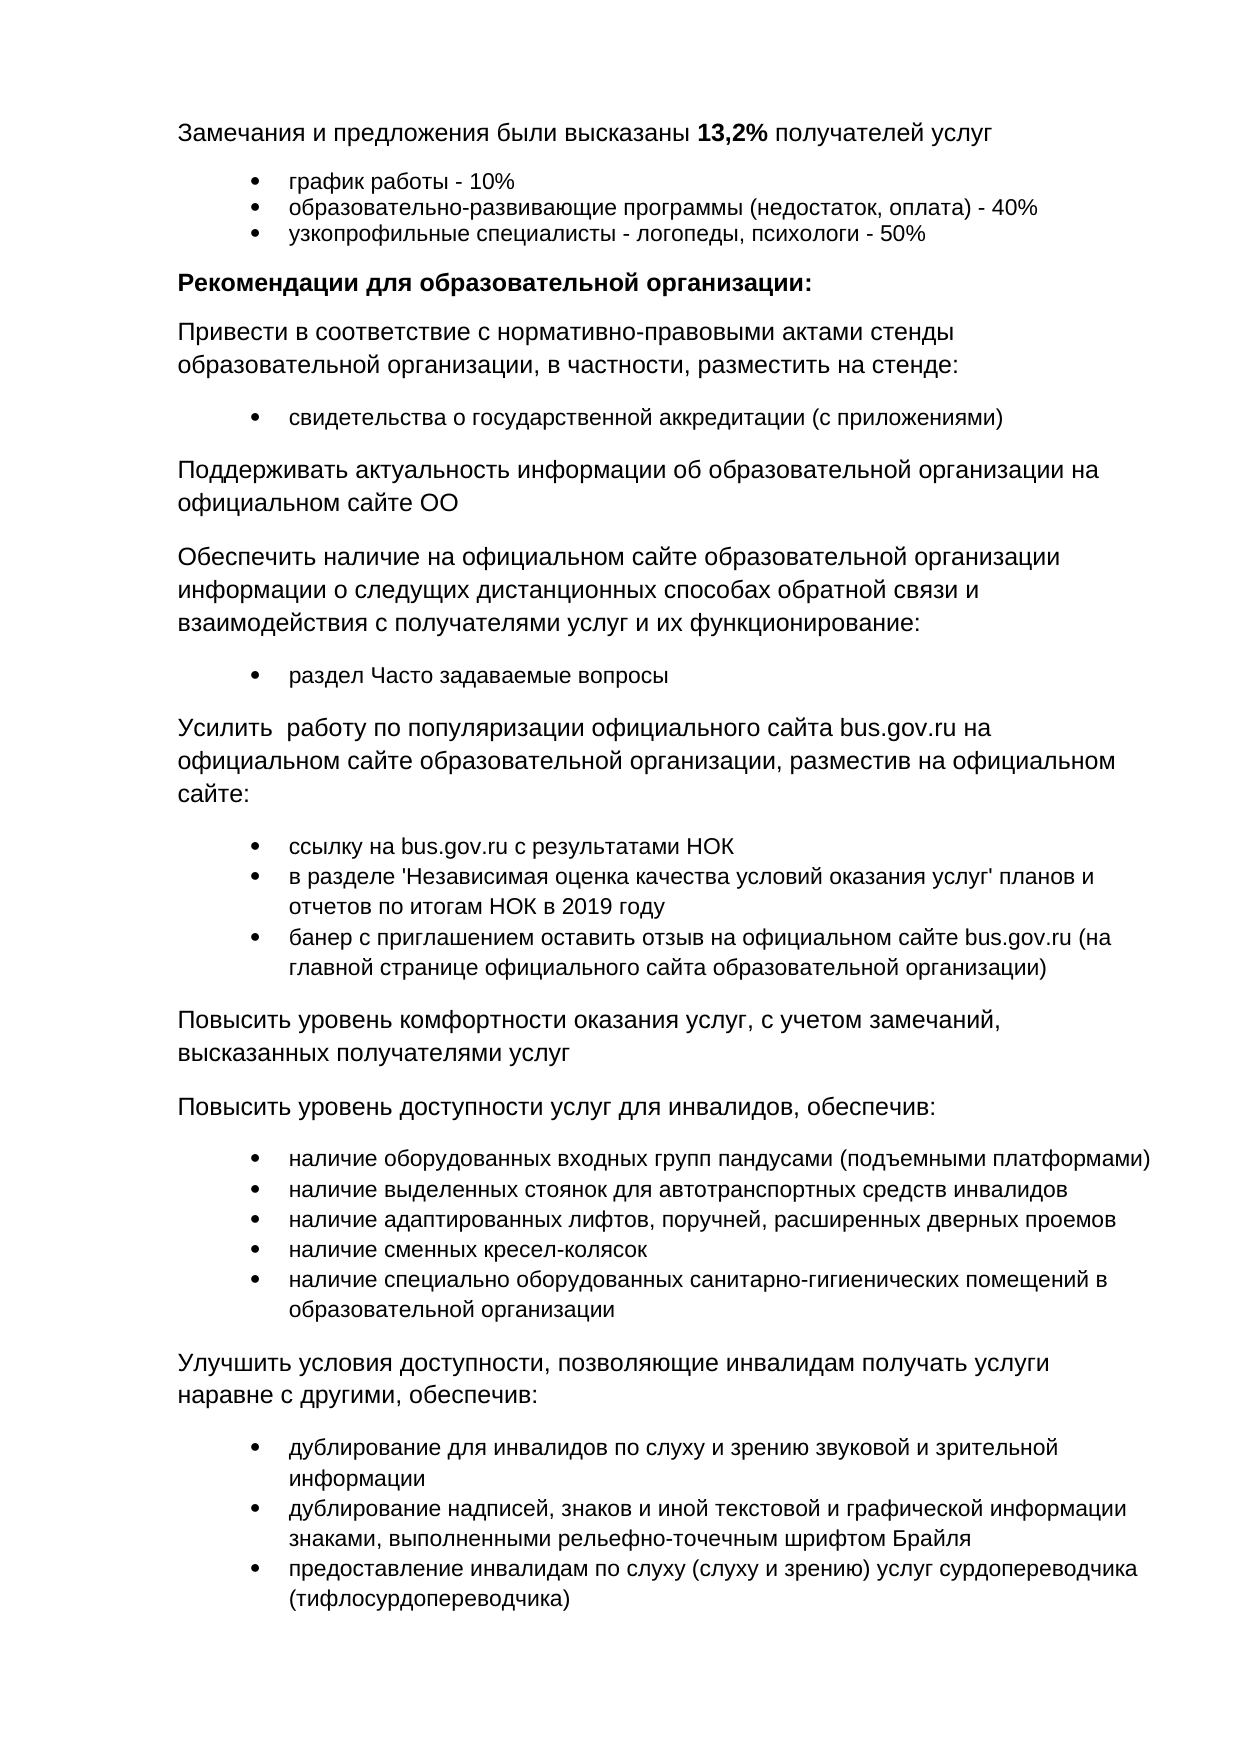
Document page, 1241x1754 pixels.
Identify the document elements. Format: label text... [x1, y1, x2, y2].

list в разделе 'Независимая оценка качества условий оказания услуг' планов и отчетов по итогам НОК в 2019 году [251, 863, 1152, 919]
text Улучшить условия доступности, позволяющие инвалидам получать услуги наравне с другими, обеспечив: [177, 1347, 1152, 1409]
text Усилить работу по популяризации официального сайта bus.gov.ru на официальном сайте образовательной организации, разместив на официальном сайте: [177, 713, 1152, 808]
text Поддерживать актуальность информации об образовательной организации на официальном сайте ОО [177, 455, 1152, 517]
list дублирование для инвалидов по слуху и зрению звуковой и зрительной информации [251, 1434, 1152, 1491]
list график работы - 10% [251, 168, 1152, 194]
text Привести в соответствие с нормативно-правовыми актами стенды образовательной организации, в частности, разместить на стенде: [177, 317, 1152, 379]
list свидетельства о государственной аккредитации (с приложениями) [251, 404, 1152, 430]
list наличие специально оборудованных санитарно-гигиенических помещений в образовательной организации [251, 1266, 1152, 1323]
text Обеспечить наличие на официальном сайте образовательной организации информации о следущих дистанционных способах обратной связи и взаимодействия с получателями услуг и их функционирование: [177, 542, 1152, 637]
list наличие оборудованных входных групп пандусами (подъемными платформами) [251, 1145, 1152, 1172]
list дублирование надписей, знаков и иной текстовой и графической информации знаками, выполненными рельефно-точечным шрифтом Брайля [251, 1495, 1152, 1551]
list образовательно-развивающие программы (недостаток, оплата) - 40% [251, 194, 1152, 220]
text Повысить уровень доступности услуг для инвалидов, обеспечив: [177, 1092, 1152, 1120]
list банер с приглашением оставить отзыв на официальном сайте bus.gov.ru (на главной странице официального сайта образовательной организации) [251, 923, 1152, 980]
list узкопрофильные специалисты - логопеды, психологи - 50% [251, 220, 1152, 247]
list наличие сменных кресел-колясок [251, 1236, 1152, 1262]
list наличие адаптированных лифтов, поручней, расширенных дверных проемов [251, 1206, 1152, 1232]
list предоставление инвалидам по слуху (слуху и зрению) услуг сурдопереводчика (тифлосурдопереводчика) [251, 1555, 1152, 1612]
text Рекомендации для образовательной организации: [177, 268, 1152, 296]
list раздел Часто задаваемые вопросы [251, 662, 1152, 688]
text Повысить уровень комфортности оказания услуг, с учетом замечаний, высказанных получателями услуг [177, 1005, 1152, 1066]
text Замечания и предложения были высказаны 13,2% получателей услуг [177, 118, 1152, 147]
list ссылку на bus.gov.ru с результатами НОК [251, 833, 1152, 859]
list наличие выделенных стоянок для автотранспортных средств инвалидов [251, 1176, 1152, 1202]
